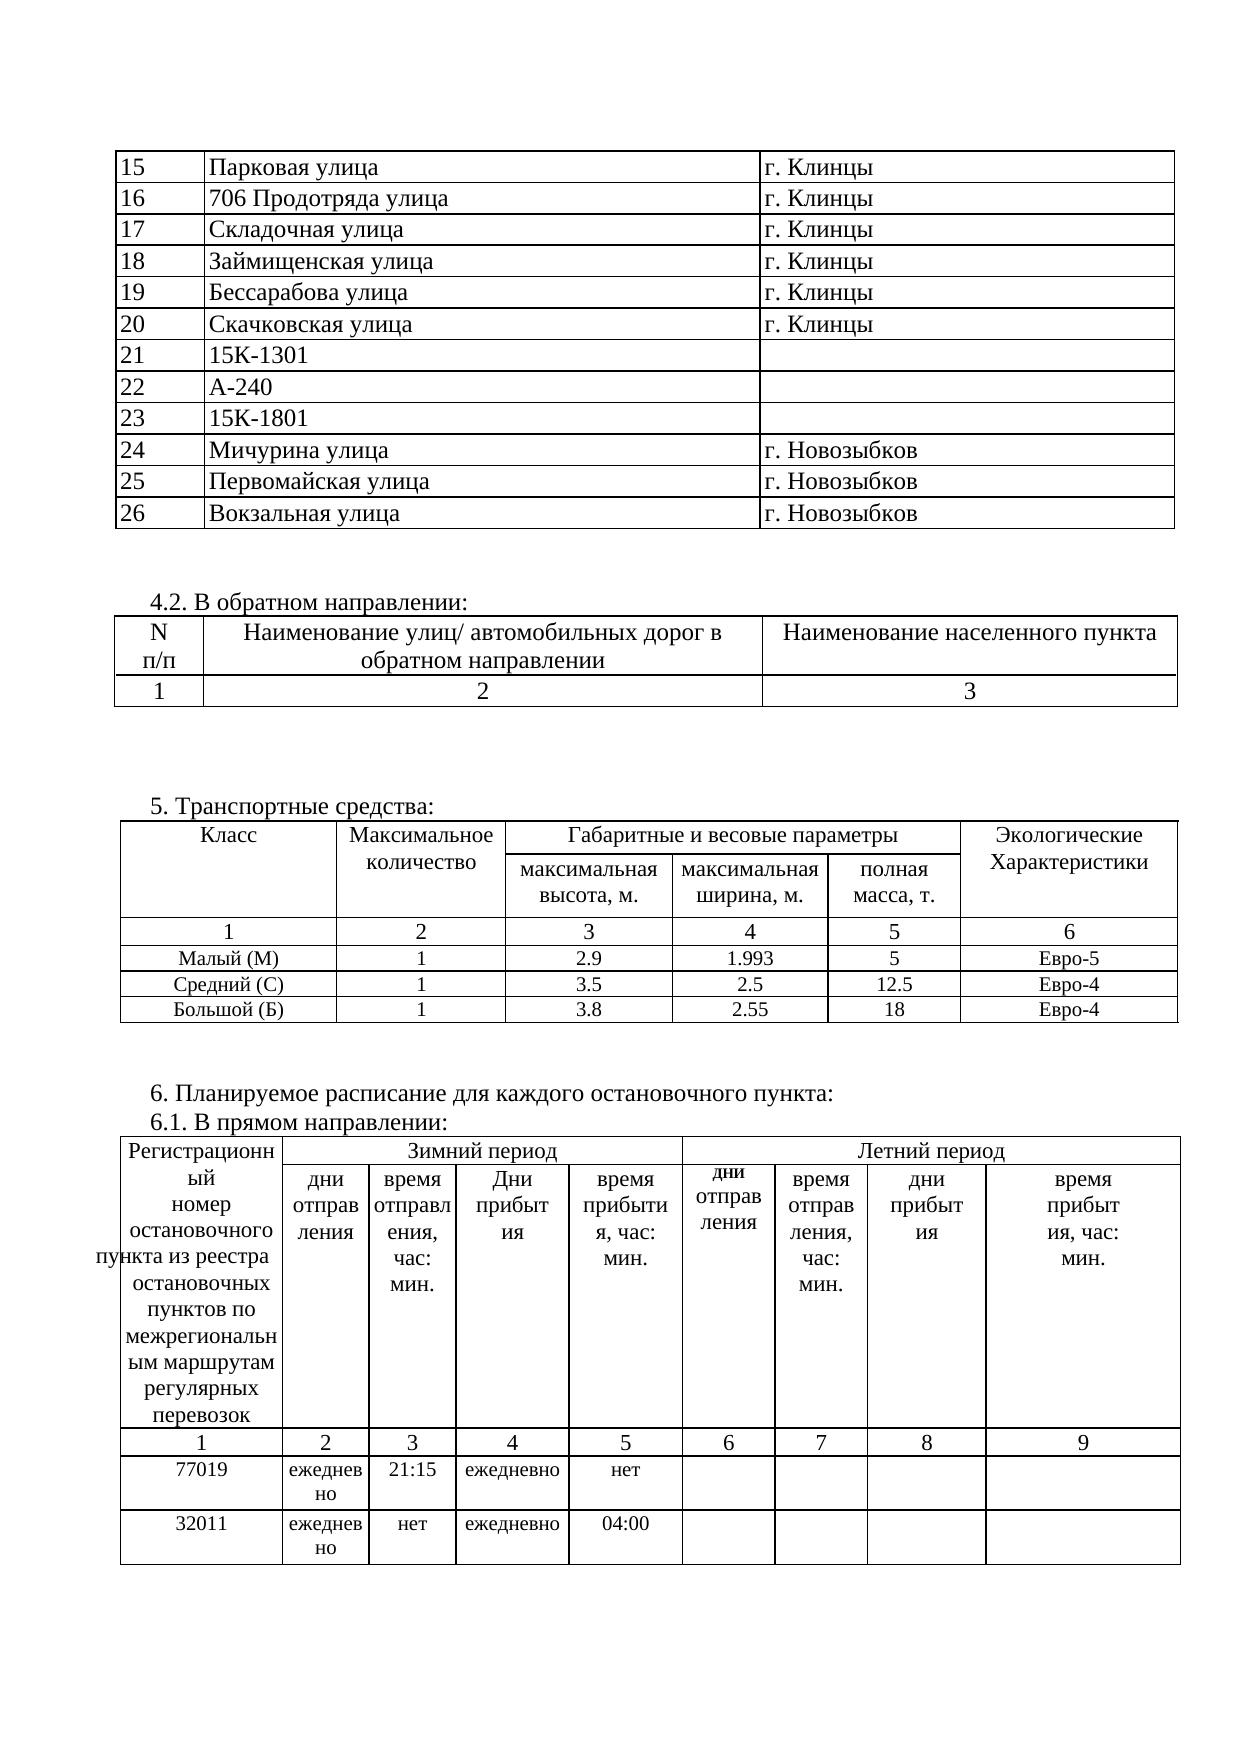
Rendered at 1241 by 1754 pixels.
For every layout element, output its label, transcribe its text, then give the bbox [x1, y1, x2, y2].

text 4.2. В обратном направлении: [150, 587, 1090, 615]
table_cell 21 [117, 340, 204, 370]
table_header Зимний период [283, 1137, 682, 1163]
table_cell Евро-4 [961, 997, 1177, 1021]
table_cell 2.5 [673, 972, 827, 996]
table_cell 18 [117, 246, 204, 276]
table_cell г. Клинцы [761, 309, 1174, 339]
text 6.1. В прямом направлении: [150, 1107, 1090, 1136]
table_cell 12.5 [829, 972, 960, 996]
table_cell 2 [283, 1429, 368, 1455]
table_cell 19 [117, 277, 204, 307]
table_cell 7 [776, 1429, 867, 1455]
table_cell г. Новозыбков [761, 466, 1174, 496]
table_cell нет [370, 1511, 455, 1564]
table_cell [683, 1511, 774, 1564]
table_cell 1 [115, 675, 203, 706]
table_cell Займищенская улица [205, 246, 759, 276]
table_cell г. Клинцы [761, 215, 1174, 244]
table_cell максимальная высота, м. [506, 855, 672, 917]
table_cell дни отправ ления [283, 1165, 368, 1427]
table_cell г. Новозыбков [761, 435, 1174, 464]
table_cell 15К-1801 [205, 403, 759, 433]
table_header Габаритные и весовые параметры [506, 822, 960, 853]
table_header Наименование населенного пункта [763, 617, 1177, 674]
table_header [121, 1137, 282, 1427]
table_cell Складочная улица [205, 215, 759, 244]
table_cell 2.55 [673, 997, 827, 1021]
table_cell 15 [117, 152, 204, 181]
table_cell время прибыт ия, час: мин. [987, 1165, 1180, 1427]
table_cell 18 [829, 997, 960, 1021]
table_cell 1 [121, 1429, 282, 1455]
table_cell Дни прибыт ия [457, 1165, 568, 1427]
table_cell ежедневно [457, 1511, 568, 1564]
table_cell Большой (Б) [121, 997, 336, 1021]
table_cell 5 [829, 946, 960, 970]
table_cell Мичурина улица [205, 435, 759, 464]
table_cell Евро-4 [961, 972, 1177, 996]
table_cell 26 [117, 498, 204, 527]
table_cell 2 [337, 918, 505, 944]
table_cell г. Клинцы [761, 152, 1174, 181]
table_cell [683, 1457, 774, 1509]
table_cell 6 [683, 1429, 774, 1455]
table_cell время отправ ления, час: мин. [776, 1165, 867, 1427]
table_cell [761, 403, 1174, 433]
text 6. Планируемое расписание для каждого остановочного пункта: [150, 1078, 1090, 1107]
table_cell максимальная ширина, м. [673, 855, 827, 917]
table_cell [987, 1457, 1180, 1509]
table_cell время отправл ения, час: мин. [370, 1165, 455, 1427]
table_cell Скачковская улица [205, 309, 759, 339]
table_cell [868, 1457, 985, 1509]
table_cell 77019 [121, 1457, 282, 1509]
table_cell 22 [117, 372, 204, 402]
table_cell 4 [673, 918, 827, 944]
table_cell 5 [829, 918, 960, 944]
table_cell 1 [121, 918, 336, 944]
table_cell 20 [117, 309, 204, 339]
table_header Максимальное количество [337, 822, 505, 917]
table_cell 3 [370, 1429, 455, 1455]
table_cell дни прибыт ия [868, 1165, 985, 1427]
table_cell Бессарабова улица [205, 277, 759, 307]
table_cell 6 [961, 918, 1177, 944]
table_cell Малый (М) [121, 946, 336, 970]
table_cell 3 [506, 918, 672, 944]
table_cell [987, 1511, 1180, 1564]
table_header Экологические Характеристики [961, 822, 1177, 917]
table_cell 3.5 [506, 972, 672, 996]
table_cell 1.993 [673, 946, 827, 970]
table_cell Вокзальная улица [205, 498, 759, 527]
table_header Наименование улиц/ автомобильных дорог в обратном направлении [204, 617, 762, 674]
table_cell Евро-5 [961, 946, 1177, 970]
table_cell 5 [570, 1429, 682, 1455]
text 5. Транспортные средства: [150, 791, 1090, 820]
table_cell г. Клинцы [761, 277, 1174, 307]
table_cell А-240 [205, 372, 759, 402]
table_cell Первомайская улица [205, 466, 759, 496]
table_cell ДНИ отправ ления [683, 1165, 774, 1427]
table_cell 25 [117, 466, 204, 496]
table_cell 2 [204, 676, 762, 706]
table_cell 8 [868, 1429, 985, 1455]
table_cell [776, 1457, 867, 1509]
table_cell Средний (С) [121, 972, 336, 996]
table_cell время прибыти я, час: мин. [570, 1165, 682, 1427]
table_cell полная масса, т. [829, 855, 960, 917]
table_cell г. Клинцы [761, 183, 1174, 213]
table_header N п/п [115, 617, 203, 674]
table_cell ежедневно [283, 1511, 368, 1564]
table_cell Парковая улица [205, 152, 759, 181]
table_cell г. Клинцы [761, 246, 1174, 276]
table_cell [776, 1511, 867, 1564]
table_cell 4 [457, 1429, 568, 1455]
table_cell 1 [337, 946, 505, 970]
table_cell [761, 340, 1174, 370]
table_cell 1 [337, 997, 505, 1021]
table_cell [761, 372, 1174, 402]
table_cell 32011 [121, 1511, 282, 1564]
table_cell 24 [117, 435, 204, 464]
table_header Летний период [683, 1137, 1180, 1163]
table_cell г. Новозыбков [761, 498, 1174, 527]
table_cell 15К-1301 [205, 340, 759, 370]
table_cell 17 [117, 215, 204, 244]
table_cell 1 [337, 972, 505, 996]
table_cell нет [570, 1457, 682, 1509]
table_cell ежедневно [283, 1457, 368, 1509]
table_cell 706 Продотряда улица [205, 183, 759, 213]
table_cell 23 [117, 403, 204, 433]
table_cell 9 [987, 1429, 1180, 1455]
table_cell [868, 1511, 985, 1564]
table_cell 04:00 [570, 1511, 682, 1564]
table_cell 21:15 [370, 1457, 455, 1509]
table_cell 2.9 [506, 946, 672, 970]
table_cell 16 [117, 183, 204, 213]
table_header Класс [121, 822, 336, 917]
table_cell 3.8 [506, 997, 672, 1021]
table_cell 3 [763, 674, 1177, 706]
table_cell ежедневно [457, 1457, 568, 1509]
